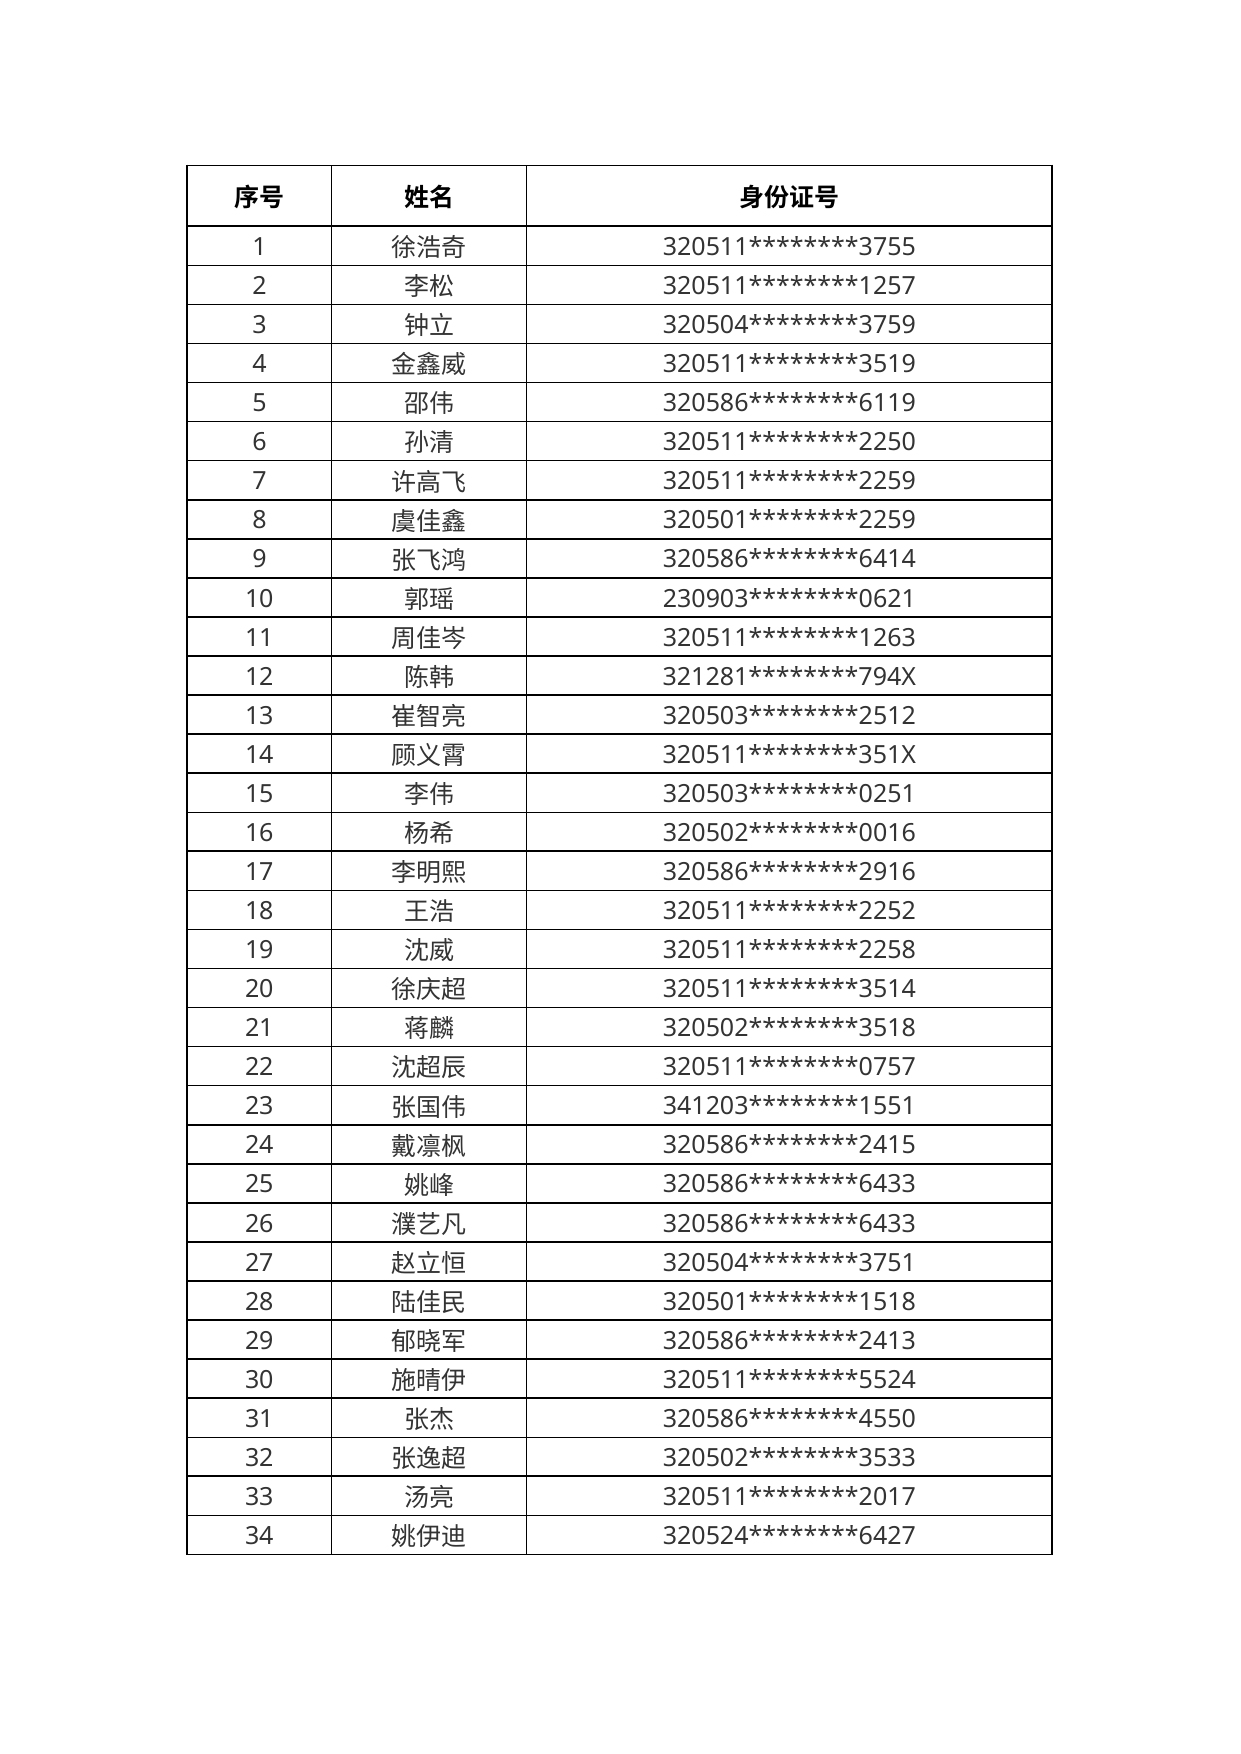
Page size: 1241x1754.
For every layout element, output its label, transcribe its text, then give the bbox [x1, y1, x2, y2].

table_cell 虞佳鑫 [332, 501, 526, 538]
table_cell 周佳岑 [332, 618, 526, 655]
table_cell 张逸超 [332, 1438, 526, 1475]
table_cell 蒋麟 [332, 1008, 526, 1046]
table_cell 21 [188, 1008, 331, 1046]
table_cell 沈威 [332, 930, 526, 968]
table_cell 19 [188, 930, 331, 968]
table_cell 320511********2258 [527, 930, 1051, 968]
table_cell 沈超辰 [332, 1047, 526, 1085]
table_cell 320503********0251 [527, 774, 1051, 811]
table_cell 16 [188, 813, 331, 850]
table_cell 320501********2259 [527, 501, 1051, 538]
table_cell 张杰 [332, 1399, 526, 1436]
table_cell 金鑫威 [332, 344, 526, 382]
table_cell 濮艺凡 [332, 1204, 526, 1241]
table_cell 320501********1518 [527, 1282, 1051, 1319]
table_cell 26 [188, 1204, 331, 1241]
table_cell 320511********351X [527, 735, 1051, 772]
table_cell 320586********6433 [527, 1204, 1051, 1241]
table_cell 320502********3518 [527, 1008, 1051, 1046]
table_cell 320511********3514 [527, 969, 1051, 1007]
table_cell 32 [188, 1438, 331, 1475]
table_cell 陆佳民 [332, 1282, 526, 1319]
table_cell 李明熙 [332, 852, 526, 889]
table_cell 28 [188, 1282, 331, 1319]
table_cell 李松 [332, 266, 526, 303]
table_cell 李伟 [332, 774, 526, 811]
table_cell 1 [188, 227, 331, 264]
table_cell 姚伊迪 [332, 1516, 526, 1553]
table_cell 8 [188, 501, 331, 538]
table_cell 11 [188, 618, 331, 655]
table_header 序号 [188, 166, 331, 225]
table_cell 顾义霄 [332, 735, 526, 772]
table_cell 27 [188, 1243, 331, 1280]
table_cell 14 [188, 735, 331, 772]
table_cell 341203********1551 [527, 1086, 1051, 1124]
table_cell 320586********6119 [527, 383, 1051, 421]
table_cell 320511********2017 [527, 1477, 1051, 1514]
table_cell 13 [188, 696, 331, 733]
table_cell 23 [188, 1086, 331, 1124]
table_cell 30 [188, 1360, 331, 1397]
table_cell 320511********1263 [527, 618, 1051, 655]
table_cell 张飞鸿 [332, 540, 526, 577]
table_cell 汤亮 [332, 1477, 526, 1514]
table_cell 320586********2413 [527, 1321, 1051, 1358]
table_cell 320504********3751 [527, 1243, 1051, 1280]
table_cell 崔智亮 [332, 696, 526, 733]
table_cell 15 [188, 774, 331, 811]
table_cell 施晴伊 [332, 1360, 526, 1397]
table_cell 郁晓军 [332, 1321, 526, 1358]
table_cell 12 [188, 657, 331, 694]
table_cell 320586********6433 [527, 1165, 1051, 1202]
table_cell 2 [188, 266, 331, 303]
table_cell 孙清 [332, 422, 526, 460]
table_cell 230903********0621 [527, 579, 1051, 616]
table_cell 320503********2512 [527, 696, 1051, 733]
table_cell 34 [188, 1516, 331, 1553]
table_cell 徐庆超 [332, 969, 526, 1007]
table_cell 24 [188, 1126, 331, 1163]
table_cell 25 [188, 1165, 331, 1202]
table_cell 6 [188, 422, 331, 460]
table_cell 邵伟 [332, 383, 526, 421]
table_cell 杨希 [332, 813, 526, 850]
table_cell 22 [188, 1047, 331, 1085]
table_cell 321281********794X [527, 657, 1051, 694]
table_cell 5 [188, 383, 331, 421]
table_cell 10 [188, 579, 331, 616]
table_cell 320511********5524 [527, 1360, 1051, 1397]
table_cell 戴凛枫 [332, 1126, 526, 1163]
table_header 姓名 [332, 166, 526, 225]
table_cell 姚峰 [332, 1165, 526, 1202]
table_cell 7 [188, 461, 331, 499]
table_cell 320511********2259 [527, 461, 1051, 499]
table_cell 31 [188, 1399, 331, 1436]
table_header 身份证号 [527, 166, 1051, 225]
table_cell 320502********3533 [527, 1438, 1051, 1475]
table_cell 320511********2250 [527, 422, 1051, 460]
table_cell 陈韩 [332, 657, 526, 694]
table_cell 赵立恒 [332, 1243, 526, 1280]
table_cell 9 [188, 540, 331, 577]
table_cell 王浩 [332, 891, 526, 928]
table_cell 张国伟 [332, 1086, 526, 1124]
table_cell 320502********0016 [527, 813, 1051, 850]
table_cell 320511********3519 [527, 344, 1051, 382]
table_cell 18 [188, 891, 331, 928]
table_cell 徐浩奇 [332, 227, 526, 264]
table_cell 29 [188, 1321, 331, 1358]
table_cell 许高飞 [332, 461, 526, 499]
table_cell 320511********3755 [527, 227, 1051, 264]
table_cell 20 [188, 969, 331, 1007]
table_cell 320524********6427 [527, 1516, 1051, 1553]
table_cell 320586********2916 [527, 852, 1051, 889]
table_cell 320511********0757 [527, 1047, 1051, 1085]
table_cell 郭瑶 [332, 579, 526, 616]
table_cell 320511********1257 [527, 266, 1051, 303]
table_cell 320586********2415 [527, 1126, 1051, 1163]
table_cell 320586********4550 [527, 1399, 1051, 1436]
table_cell 33 [188, 1477, 331, 1514]
table_cell 3 [188, 305, 331, 343]
table_cell 17 [188, 852, 331, 889]
table_cell 4 [188, 344, 331, 382]
table_cell 320586********6414 [527, 540, 1051, 577]
table_cell 钟立 [332, 305, 526, 343]
table_cell 320511********2252 [527, 891, 1051, 928]
table_cell 320504********3759 [527, 305, 1051, 343]
